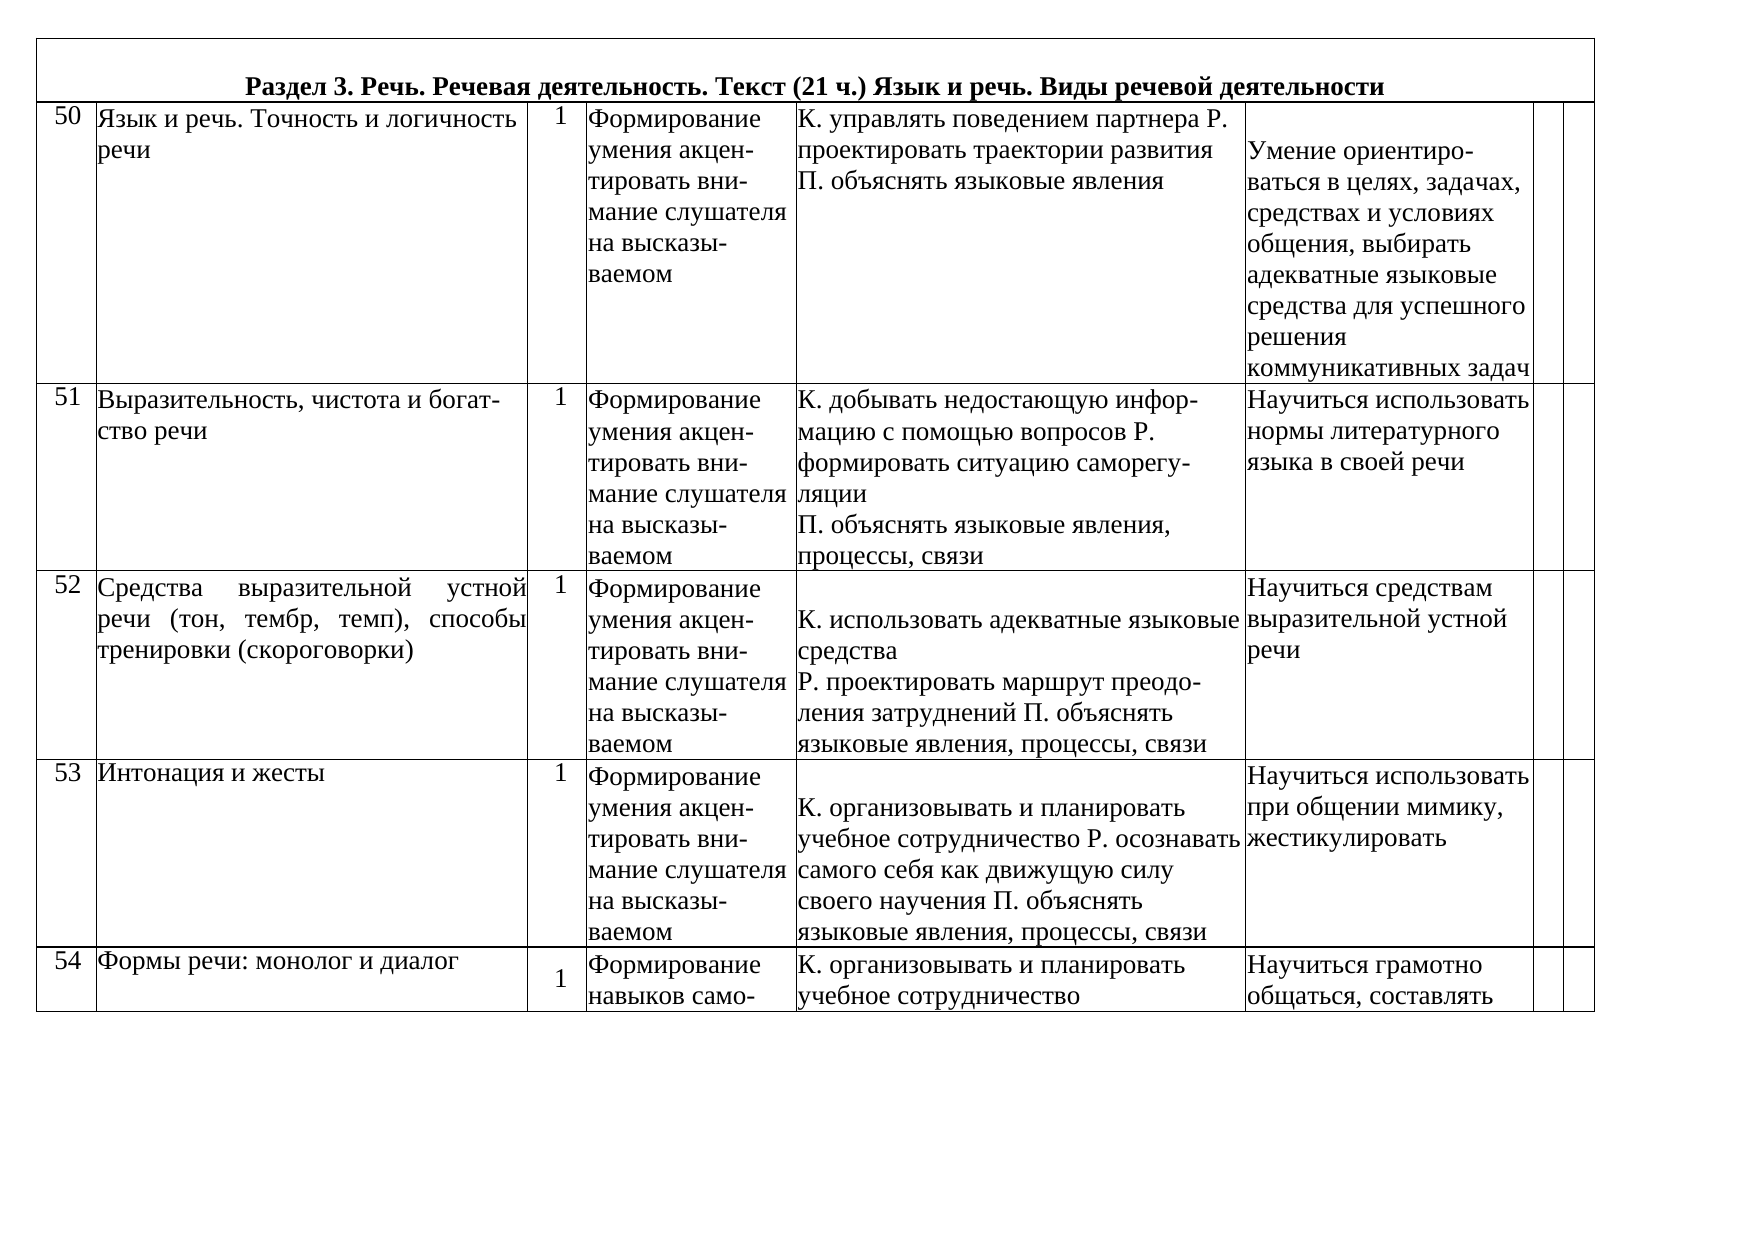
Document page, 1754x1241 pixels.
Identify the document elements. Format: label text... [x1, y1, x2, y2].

table_cell [1534, 384, 1563, 570]
table_cell [1564, 384, 1594, 570]
table_cell Научиться использовать нормы литературного языка в своей речи [1246, 384, 1533, 570]
table_cell [1564, 571, 1594, 758]
table_cell 52 [37, 571, 96, 758]
table_cell Формирование навыков само- [587, 948, 796, 1011]
table_cell К. организовывать и планировать учебное сотрудничество [797, 948, 1245, 1011]
table_cell К. добывать недостающую информацию с помощью вопросов Р. формировать ситуацию саморегуляции П. объяснять языковые явления, процессы, связи [797, 384, 1245, 570]
table_cell Формирование умения акцентировать внимание слушателя на высказываемом [587, 571, 796, 758]
table_cell 1 [528, 103, 586, 383]
table_cell К. использовать адекватные языковые средства Р. проектировать маршрут преодоления затруднений П. объяснять языковые явления, процессы, связи [797, 571, 1245, 758]
table_cell 1 [528, 760, 586, 946]
table_cell [1534, 571, 1563, 758]
table_cell Выразительность, чистота и богатство речи [97, 384, 527, 570]
table_cell Формы речи: монолог и диалог [97, 948, 527, 1011]
table_cell К. управлять поведением партнера Р. проектировать траектории развития П. объяснять языковые явления [797, 103, 1245, 383]
table_cell К. организовывать и планировать учебное сотрудничество Р. осознавать самого себя как движущую силу своего научения П. объяснять языковые явления, процессы, связи [797, 760, 1245, 946]
table_header Раздел 3. Речь. Речевая деятельность. Текст (21 ч.) Язык и речь. Виды речевой деятельности [37, 39, 1594, 101]
table_cell [1534, 103, 1563, 383]
table_cell Язык и речь. Точность и логичность речи [97, 103, 527, 383]
table_cell [1534, 948, 1563, 1011]
table_cell [1564, 948, 1594, 1011]
table_cell Формирование умения акцентировать внимание слушателя на высказываемом [587, 384, 796, 570]
table_cell Умение ориентироваться в целях, задачах, средствах и условиях общения, выбирать адекватные языковые средства для успешного решения коммуникативных задач [1246, 103, 1533, 383]
table_cell Формирование умения акцентировать внимание слушателя на высказываемом [587, 760, 796, 946]
table_cell Средства выразительной устной речи (тон, тембр, темп), способы тренировки (скороговорки) [97, 571, 527, 758]
table_cell Формирование умения акцентировать внимание слушателя на высказываемом [587, 103, 796, 383]
table_cell Интонация и жесты [97, 760, 527, 946]
table_cell Научиться средствам выразительной устной речи [1246, 571, 1533, 758]
table_cell [1564, 760, 1594, 946]
table_cell 1 [528, 571, 586, 758]
table_cell Научиться использовать при общении мимику, жестикулировать [1246, 760, 1533, 946]
table_cell [1534, 760, 1563, 946]
table_cell 50 [37, 103, 96, 383]
table_cell 51 [37, 384, 96, 570]
table_cell 1 [528, 384, 586, 570]
table_cell 53 [37, 760, 96, 946]
table_cell 54 [37, 948, 96, 1011]
table_cell [1564, 103, 1594, 383]
table_cell Научиться грамотно общаться, составлять [1246, 948, 1533, 1011]
table_cell 1 [528, 948, 586, 1011]
